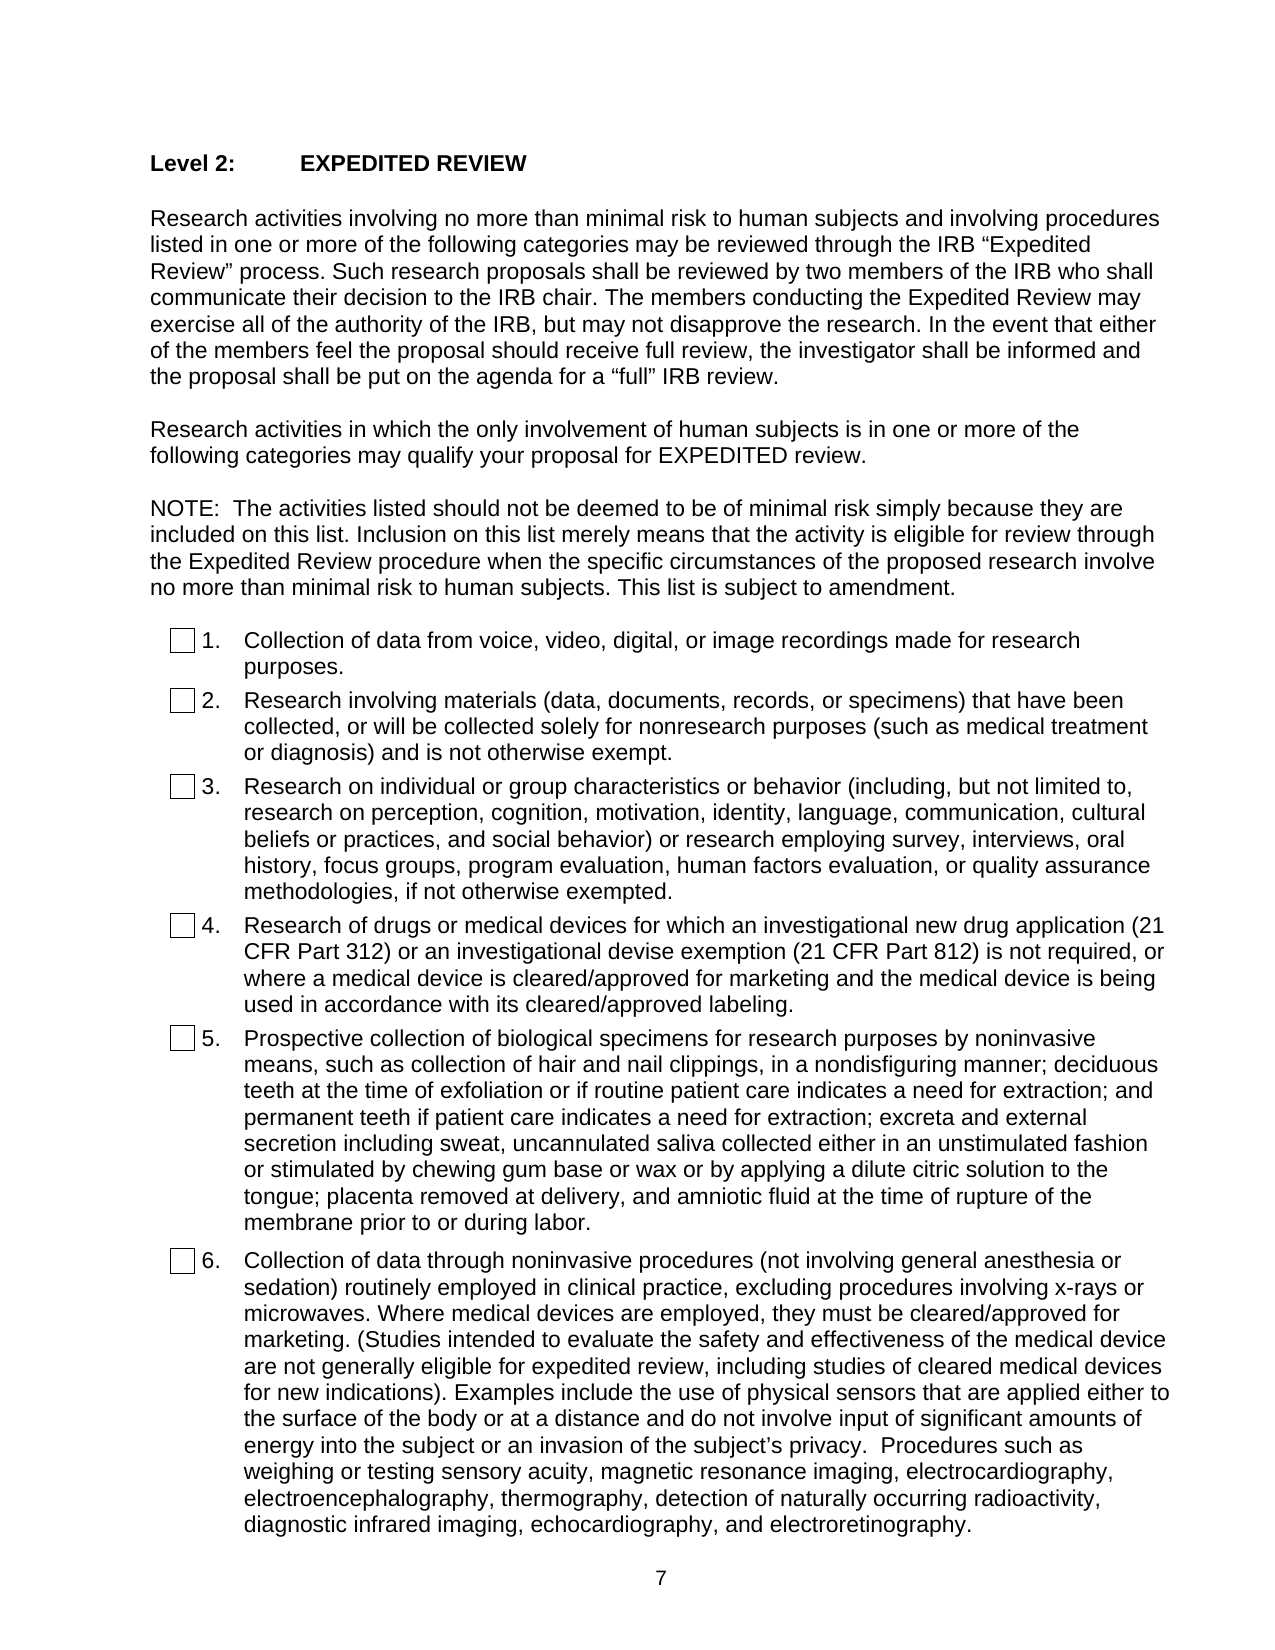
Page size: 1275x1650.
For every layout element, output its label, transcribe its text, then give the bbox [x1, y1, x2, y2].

text 4. Research of drugs or medical devices for which an investigational new drug application (21 CFR Part 312) or an investigational devise exemption (21 CFR Part 812) is not required, or where a medical device is cleared/approved for marketing and the medical device is being used in accordance with its cleared/approved labeling. [169, 912, 1172, 1017]
text 1. Collection of data from voice, video, digital, or image recordings made for research purposes. [169, 627, 1172, 679]
text 3. Research on individual or group characteristics or behavior (including, but not limited to, research on perception, cognition, motivation, identity, language, communication, cultural beliefs or practices, and social behavior) or research employing survey, interviews, oral history, focus groups, program evaluation, human factors evaluation, or quality assurance methodologies, if not otherwise exempted. [169, 773, 1172, 905]
text Research activities involving no more than minimal risk to human subjects and involving procedures listed in one or more of the following categories may be reviewed through the IRB “Expedited Review” process. Such research proposals shall be reviewed by two members of the IRB who shall communicate their decision to the IRB chair. The members conducting the Expedited Review may exercise all of the authority of the IRB, but may not disapprove the research. In the event that either of the members feel the proposal should receive full review, the investigator shall be informed and the proposal shall be put on the agenda for a “full” IRB review. [150, 205, 1172, 389]
text 2. Research involving materials (data, documents, records, or specimens) that have been collected, or will be collected solely for nonresearch purposes (such as medical treatment or diagnosis) and is not otherwise exempt. [169, 687, 1172, 766]
text Research activities in which the only involvement of human subjects is in one or more of the following categories may qualify your proposal for EXPEDITED review. [150, 416, 1172, 469]
text NOTE: The activities listed should not be deemed to be of minimal risk simply because they are included on this list. Inclusion on this list merely means that the activity is eligible for review through the Expedited Review procedure when the specific circumstances of the proposed research involve no more than minimal risk to human subjects. This list is subject to amendment. [150, 495, 1172, 600]
text Level 2: EXPEDITED REVIEW [150, 150, 1172, 176]
text 5. Prospective collection of biological specimens for research purposes by noninvasive means, such as collection of hair and nail clippings, in a nondisfiguring manner; deciduous teeth at the time of exfoliation or if routine patient care indicates a need for extraction; and permanent teeth if patient care indicates a need for extraction; excreta and external secretion including sweat, uncannulated saliva collected either in an unstimulated fashion or stimulated by chewing gum base or wax or by applying a dilute citric solution to the tongue; placenta removed at delivery, and amniotic fluid at the time of rupture of the membrane prior to or during labor. [169, 1024, 1172, 1235]
text 6. Collection of data through noninvasive procedures (not involving general anesthesia or sedation) routinely employed in clinical practice, excluding procedures involving x-rays or microwaves. Where medical devices are employed, they must be cleared/approved for marketing. (Studies intended to evaluate the safety and effectiveness of the medical device are not generally eligible for expedited review, including studies of cleared medical devices for new indications). Examples include the use of physical sensors that are applied either to the surface of the body or at a distance and do not involve input of significant amounts of energy into the subject or an invasion of the subject’s privacy. Procedures such as weighing or testing sensory acuity, magnetic resonance imaging, electrocardiography, electroencephalography, thermography, detection of naturally occurring radioactivity, diagnostic infrared imaging, echocardiography, and electroretinography. [169, 1247, 1172, 1537]
